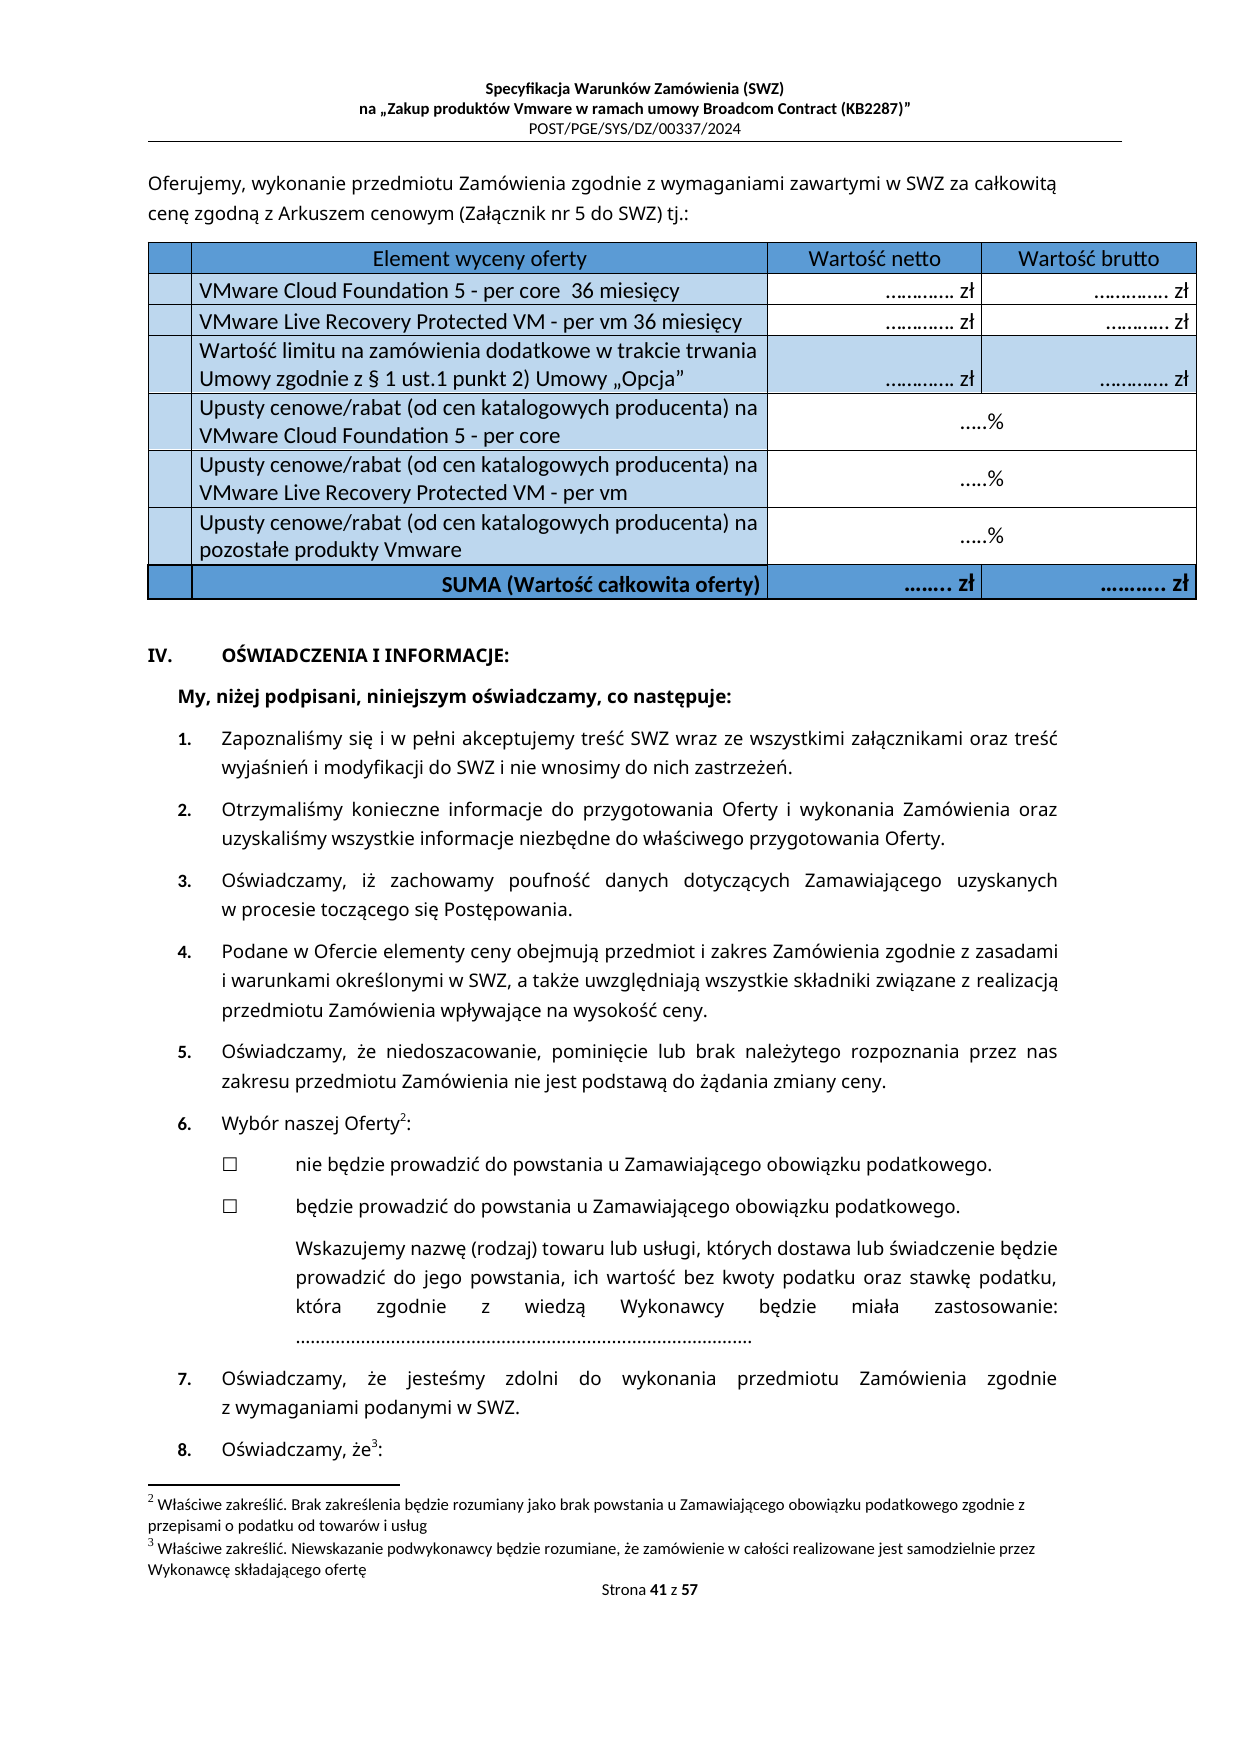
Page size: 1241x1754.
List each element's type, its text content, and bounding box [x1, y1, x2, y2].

list OŚWIADCZENIA I INFORMACJE: [148, 642, 1058, 667]
text nie będzie prowadzić do powstania u Zamawiającego obowiązku podatkowego. [221, 1152, 1058, 1177]
table_cell …..% [768, 508, 1196, 564]
table_cell VMware Live Recovery Protected VM - per vm 36 miesięcy [192, 305, 767, 335]
list Oświadczamy, że jesteśmy zdolni do wykonania przedmiotu Zamówienia zgodnie z wymaganiami podanymi w SWZ. [177, 1365, 1058, 1419]
table_header Element wyceny oferty [192, 243, 767, 273]
list Zapoznaliśmy się i w pełni akceptujemy treść SWZ wraz ze wszystkimi załącznikami oraz treść wyjaśnień i modyfikacji do SWZ i nie wnosimy do nich zastrzeżeń. [177, 725, 1058, 780]
table_cell …..% [768, 451, 1196, 507]
table_cell …………. zł [982, 336, 1196, 392]
text Wskazujemy nazwę (rodzaj) towaru lub usługi, których dostawa lub świadczenie będzie prowadzić do jego powstania, ich wartość bez kwoty podatku oraz stawkę podatku, która zgodnie z wiedzą Wykonawcy będzie miała zastosowanie: …........................................................................................ [295, 1235, 1058, 1348]
list Oświadczamy, iż zachowamy poufność danych dotyczących Zamawiającego uzyskanych w procesie toczącego się Postępowania. [177, 867, 1058, 922]
table_cell …………. zł [768, 336, 981, 392]
table_cell VMware Cloud Foundation 5 - per core 36 miesięcy [192, 274, 767, 304]
text będzie prowadzić do powstania u Zamawiającego obowiązku podatkowego. [221, 1193, 1058, 1219]
text My, niżej podpisani, niniejszym oświadczamy, co następuje: [177, 684, 1058, 709]
table_cell [149, 394, 191, 449]
table_cell Upusty cenowe/rabat (od cen katalogowych producenta) na VMware Live Recovery Protected VM - per vm [192, 451, 767, 507]
table_cell [149, 566, 191, 598]
table_cell [149, 305, 191, 335]
table_cell Upusty cenowe/rabat (od cen katalogowych producenta) na pozostałe produkty Vmware [192, 508, 767, 564]
table_header [149, 243, 191, 273]
text Oferujemy, wykonanie przedmiotu Zamówienia zgodnie z wymaganiami zawartymi w SWZ za całkowitą cenę zgodną z Arkuszem cenowym (Załącznik nr 5 do SWZ) tj.: [148, 171, 1058, 225]
table_cell …….. zł [768, 565, 981, 598]
list Wybór naszej Oferty: [177, 1110, 1058, 1135]
table_cell ……….. zł [982, 565, 1195, 598]
list Oświadczamy, że: [177, 1436, 1058, 1461]
table_cell …..% [768, 394, 1196, 449]
table_header Wartość netto [768, 243, 981, 273]
table_header Wartość brutto [982, 243, 1196, 273]
list Podane w Ofercie elementy ceny obejmują przedmiot i zakres Zamówienia zgodnie z zasadami i warunkami określonymi w SWZ, a także uwzględniają wszystkie składniki związane z realizacją przedmiotu Zamówienia wpływające na wysokość ceny. [177, 938, 1058, 1023]
table_cell …………. zł [768, 274, 981, 304]
list Oświadczamy, że niedoszacowanie, pominięcie lub brak należytego rozpoznania przez nas zakresu przedmiotu Zamówienia nie jest podstawą do żądania zmiany ceny. [177, 1039, 1058, 1094]
table_cell [149, 508, 191, 564]
table_cell [149, 336, 191, 392]
table_cell …………. zł [768, 305, 981, 335]
table_cell ………….. zł [982, 274, 1196, 304]
list Otrzymaliśmy konieczne informacje do przygotowania Oferty i wykonania Zamówienia oraz uzyskaliśmy wszystkie informacje niezbędne do właściwego przygotowania Oferty. [177, 796, 1058, 851]
table_cell [149, 451, 191, 507]
table_cell SUMA (Wartość całkowita oferty) [193, 566, 767, 598]
table_cell ………… zł [982, 305, 1196, 335]
table_cell Upusty cenowe/rabat (od cen katalogowych producenta) na VMware Cloud Foundation 5 - per core [192, 394, 767, 449]
table_cell [149, 274, 191, 304]
table_cell Wartość limitu na zamówienia dodatkowe w trakcie trwania Umowy zgodnie z § 1 ust.1 punkt 2) Umowy „Opcja” [192, 336, 767, 392]
